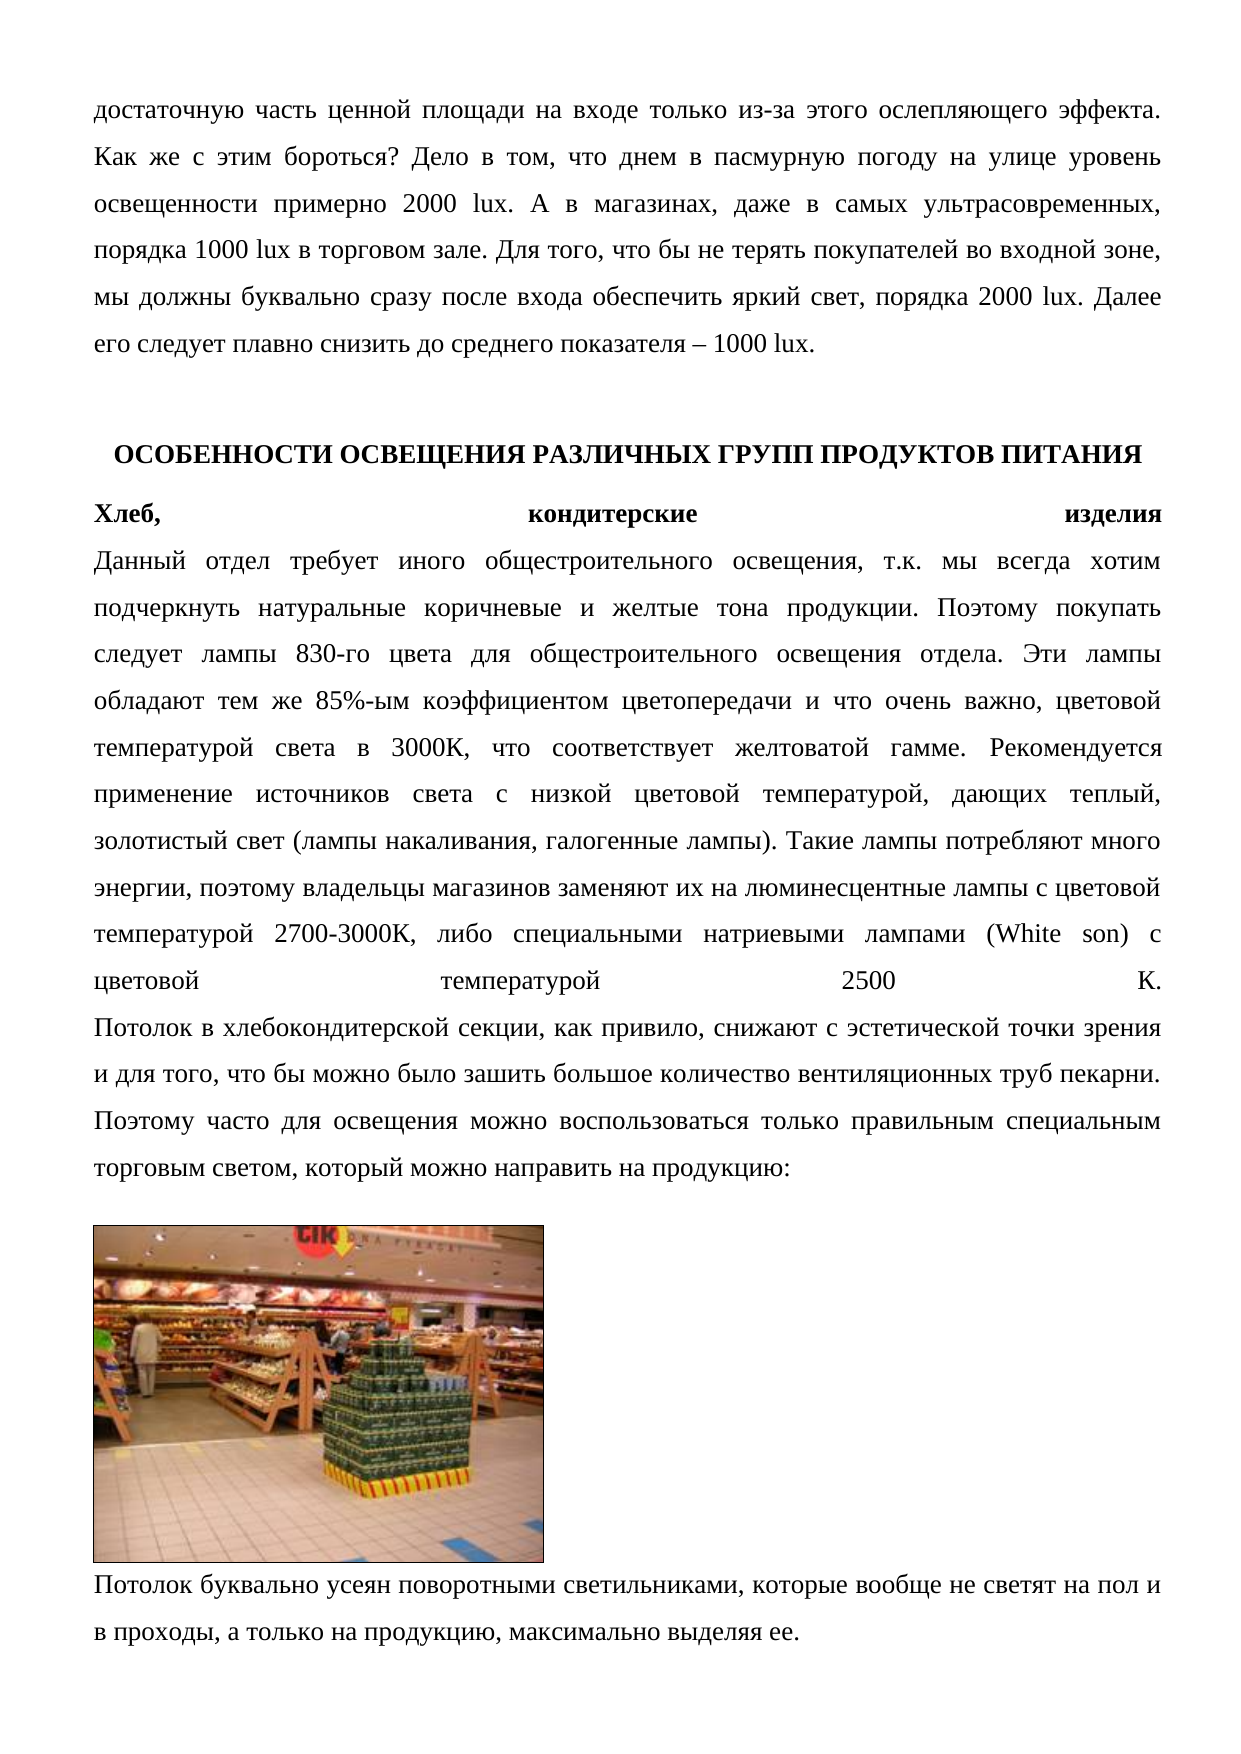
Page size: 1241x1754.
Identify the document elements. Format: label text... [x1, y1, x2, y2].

picture [94, 1226, 543, 1562]
text Хлеб, кондитерские изделия Данный отдел требует иного общестроительного освещения, т.к. мы всегда хотим подчеркнуть натуральные коричневые и желтые тона продукции. Поэтому покупать следует лампы 830-го цвета для общестроительного освещения отдела. Эти лампы обладают тем же 85%-ым коэффициентом цветопередачи и что очень важно, цветовой температурой света в 3000К, что соответствует желтоватой гамме. Рекомендуется применение источников света с низкой цветовой температурой, дающих теплый, золотистый свет (лампы накаливания, галогенные лампы). Такие лампы потребляют много энергии, поэтому владельцы магазинов заменяют их на люминесцентные лампы с цветовой температурой 2700-3000К, либо специальными натриевыми лампами (White son) c цветовой температурой 2500 К. Потолок в хлебокондитерской секции, как привило, снижают с эстетической точки зрения и для того, что бы можно было зашить большое количество вентиляционных труб пекарни. Поэтому часто для освещения можно воспользоваться только правильным специальным торговым светом, который можно направить на продукцию: [94, 497, 1162, 1182]
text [94, 94, 1162, 358]
text Потолок буквально усеян поворотными светильниками, которые вообще не светят на пол и в проходы, а только на продукцию, максимально выделяя ее. [94, 1568, 1162, 1646]
text ОСОБЕННОСТИ ОСВЕЩЕНИЯ РАЗЛИЧНЫХ ГРУПП ПРОДУКТОВ ПИТАНИЯ [94, 438, 1162, 469]
